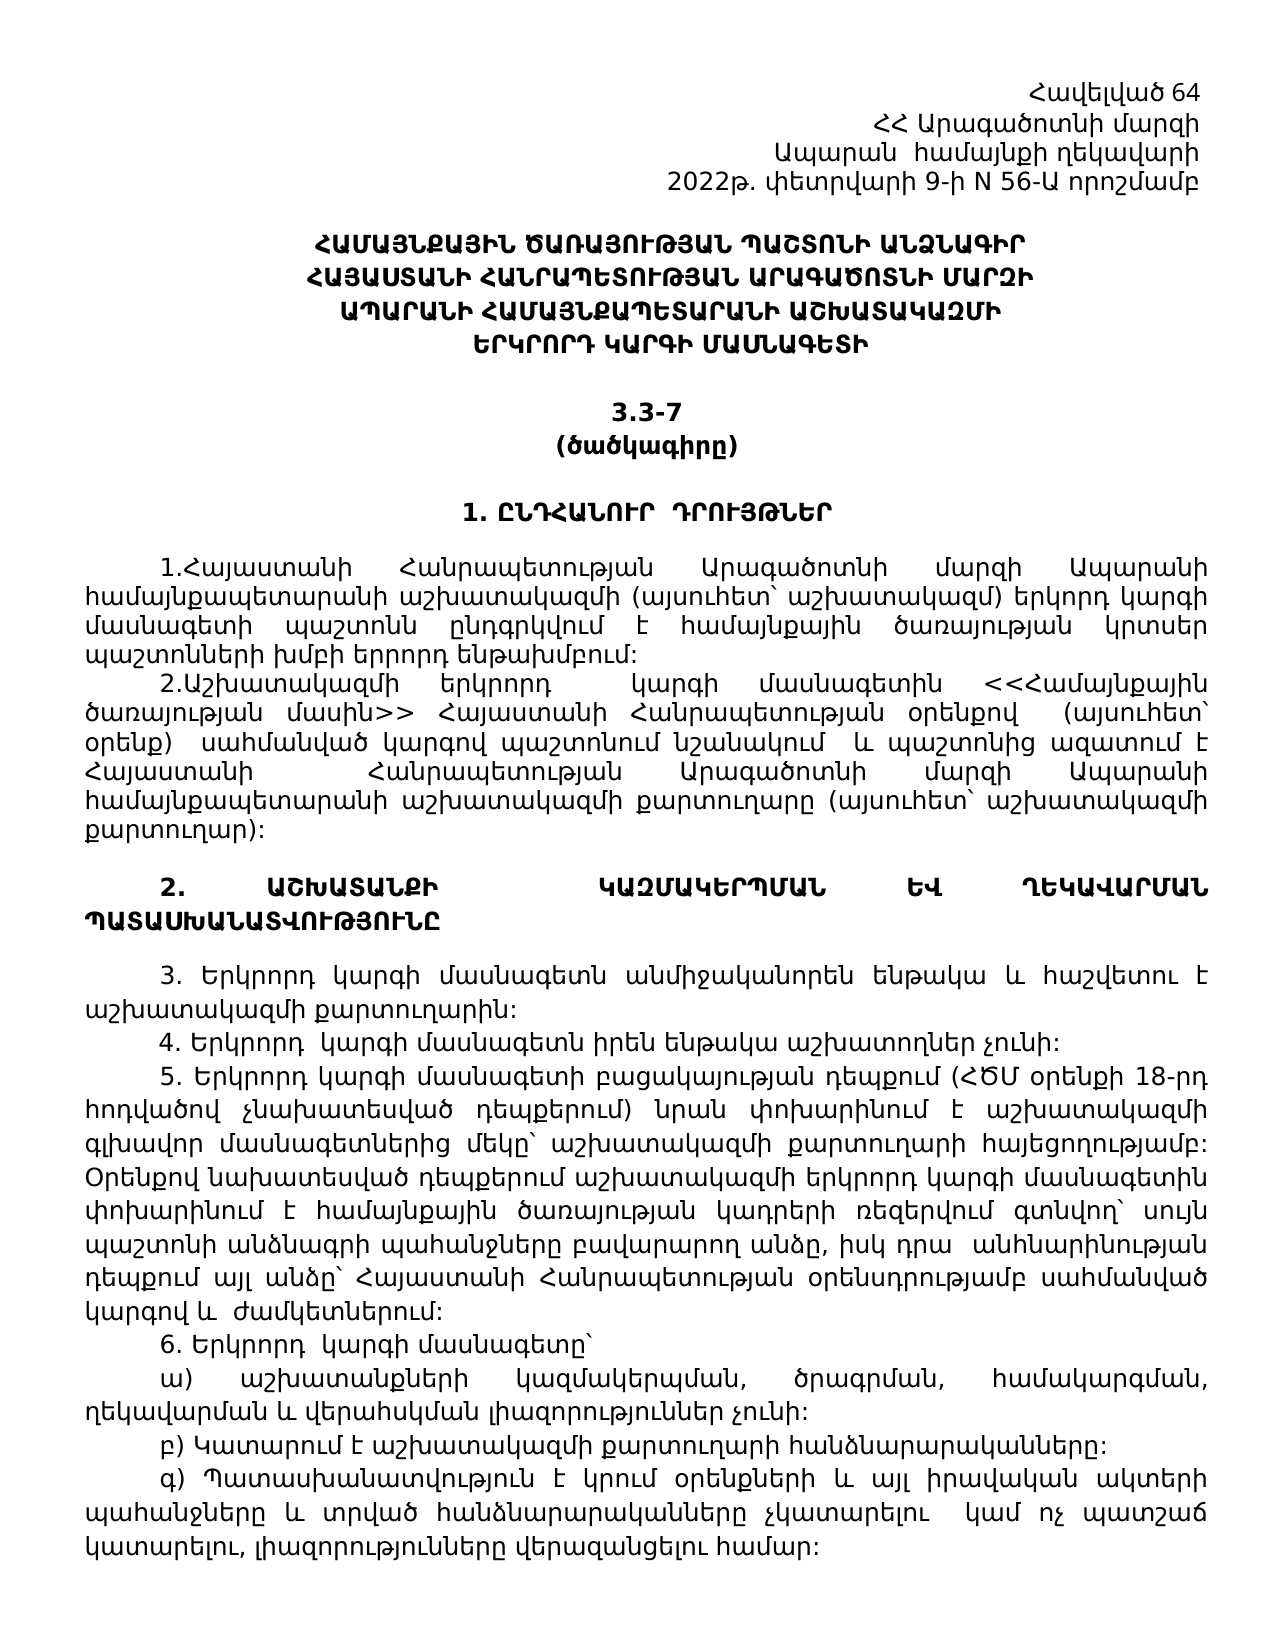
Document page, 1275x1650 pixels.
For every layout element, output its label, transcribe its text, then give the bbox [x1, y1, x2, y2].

text ՀԱՄԱՅՆՔԱՅԻՆ ԾԱՌԱՅՈՒԹՅԱՆ ՊԱՇՏՈՆԻ ԱՆՁՆԱԳԻՐ [84, 230, 1256, 259]
text ՀԱՅԱՍՏԱՆԻ ՀԱՆՐԱՊԵՏՈՒԹՅԱՆ ԱՐԱԳԱԾՈՏՆԻ ՄԱՐԶԻ [84, 264, 1256, 293]
text 2.Աշխատակազմի երկրորդ կարգի մասնագետին <<Համայնքային ծառայության մասին>> Հայաստանի Հանրապետության օրենքով (այսուհետ՝ օրենք) սահմանված կարգով պաշտոնում նշանակում և պաշտոնից ազատում է Հայաստանի Հանրապետության Արագածոտնի մարզի Ապարանի համայնքապետարանի աշխատակազմի քարտուղարը (այսուհետ՝ աշխատակազմի քարտուղար): [84, 669, 1209, 844]
text գ) Պատասխանատվություն է կրում օրենքների և այլ իրավական ակտերի պահանջները և տրված հանձնարարականները չկատարելու կամ ոչ պատշաճ կատարելու, լիազորությունները վերազանցելու համար: [84, 1465, 1209, 1561]
text ԵՐԿՐՈՐԴ ԿԱՐԳԻ ՄԱՍՆԱԳԵՏԻ [84, 331, 1256, 360]
text 3. Երկրորդ կարգի մասնագետն անմիջականորեն ենթակա և հաշվետու է աշխատակազմի քարտուղարին: [84, 962, 1209, 1024]
text 4. Երկրորդ կարգի մասնագետն իրեն ենթակա աշխատողներ չունի: [84, 1029, 1209, 1058]
text բ) Կատարում է աշխատակազմի քարտուղարի հանձնարարականները: [84, 1431, 1209, 1460]
text ԱՊԱՐԱՆԻ ՀԱՄԱՅՆՔԱՊԵՏԱՐԱՆԻ ԱՇԽԱՏԱԿԱԶՄԻ [84, 297, 1256, 326]
text Ապարան համայնքի ղեկավարի 2022թ. փետրվարի 9-ի N 56-Ա որոշմամբ [159, 138, 1200, 197]
text 5. Երկրորդ կարգի մասնագետի բացակայության դեպքում (ՀԾՄ օրենքի 18-րդ հոդվածով չնախատեսված դեպքերում) նրան փոխարինում է աշխատակազմի գլխավոր մասնագետներից մեկը՝ աշխատակազմի քարտուղարի հայեցողությամբ: Օրենքով նախատեսված դեպքերում աշխատակազմի երկրորդ կարգի մասնագետին փոխարինում է համայնքային ծառայության կադրերի ռեզերվում գտնվող՝ սույն պաշտոնի անձնագրի պահանջները բավարարող անձը, իսկ դրա անհնարինության դեպքում այլ անձը՝ Հայաստանի Հանրապետության օրենսդրությամբ սահմանված կարգով և ժամկետներում: [84, 1062, 1209, 1326]
text 6. Երկրորդ կարգի մասնագետը՝ [84, 1331, 1209, 1360]
text 1.Հայաստանի Հանրապետության Արագածոտնի մարզի Ապարանի համայնքապետարանի աշխատակազմի (այսուհետ՝ աշխատակազմ) երկորդ կարգի մասնագետի պաշտոնն ընդգրկվում է համայնքային ծառայության կրտսեր պաշտոնների խմբի երրորդ ենթախմբում: [84, 553, 1209, 669]
text Հավելված 64 ՀՀ Արագածոտնի մարզի [159, 75, 1200, 138]
text 2. ԱՇԽԱՏԱՆՔԻ ԿԱԶՄԱԿԵՐՊՄԱՆ ԵՎ ՂԵԿԱՎԱՐՄԱՆ ՊԱՏԱՍԽԱՆԱՏՎՈՒԹՅՈՒՆԸ [84, 874, 1209, 936]
text ա) աշխատանքների կազմակերպման, ծրագրման, համակարգման, ղեկավարման և վերահսկման լիազորություններ չունի: [84, 1364, 1209, 1427]
text 3.3-7 (ծածկագիրը) 1. ԸՆԴՀԱՆՈՒՐ ԴՐՈՒՅԹՆԵՐ [84, 398, 1209, 528]
